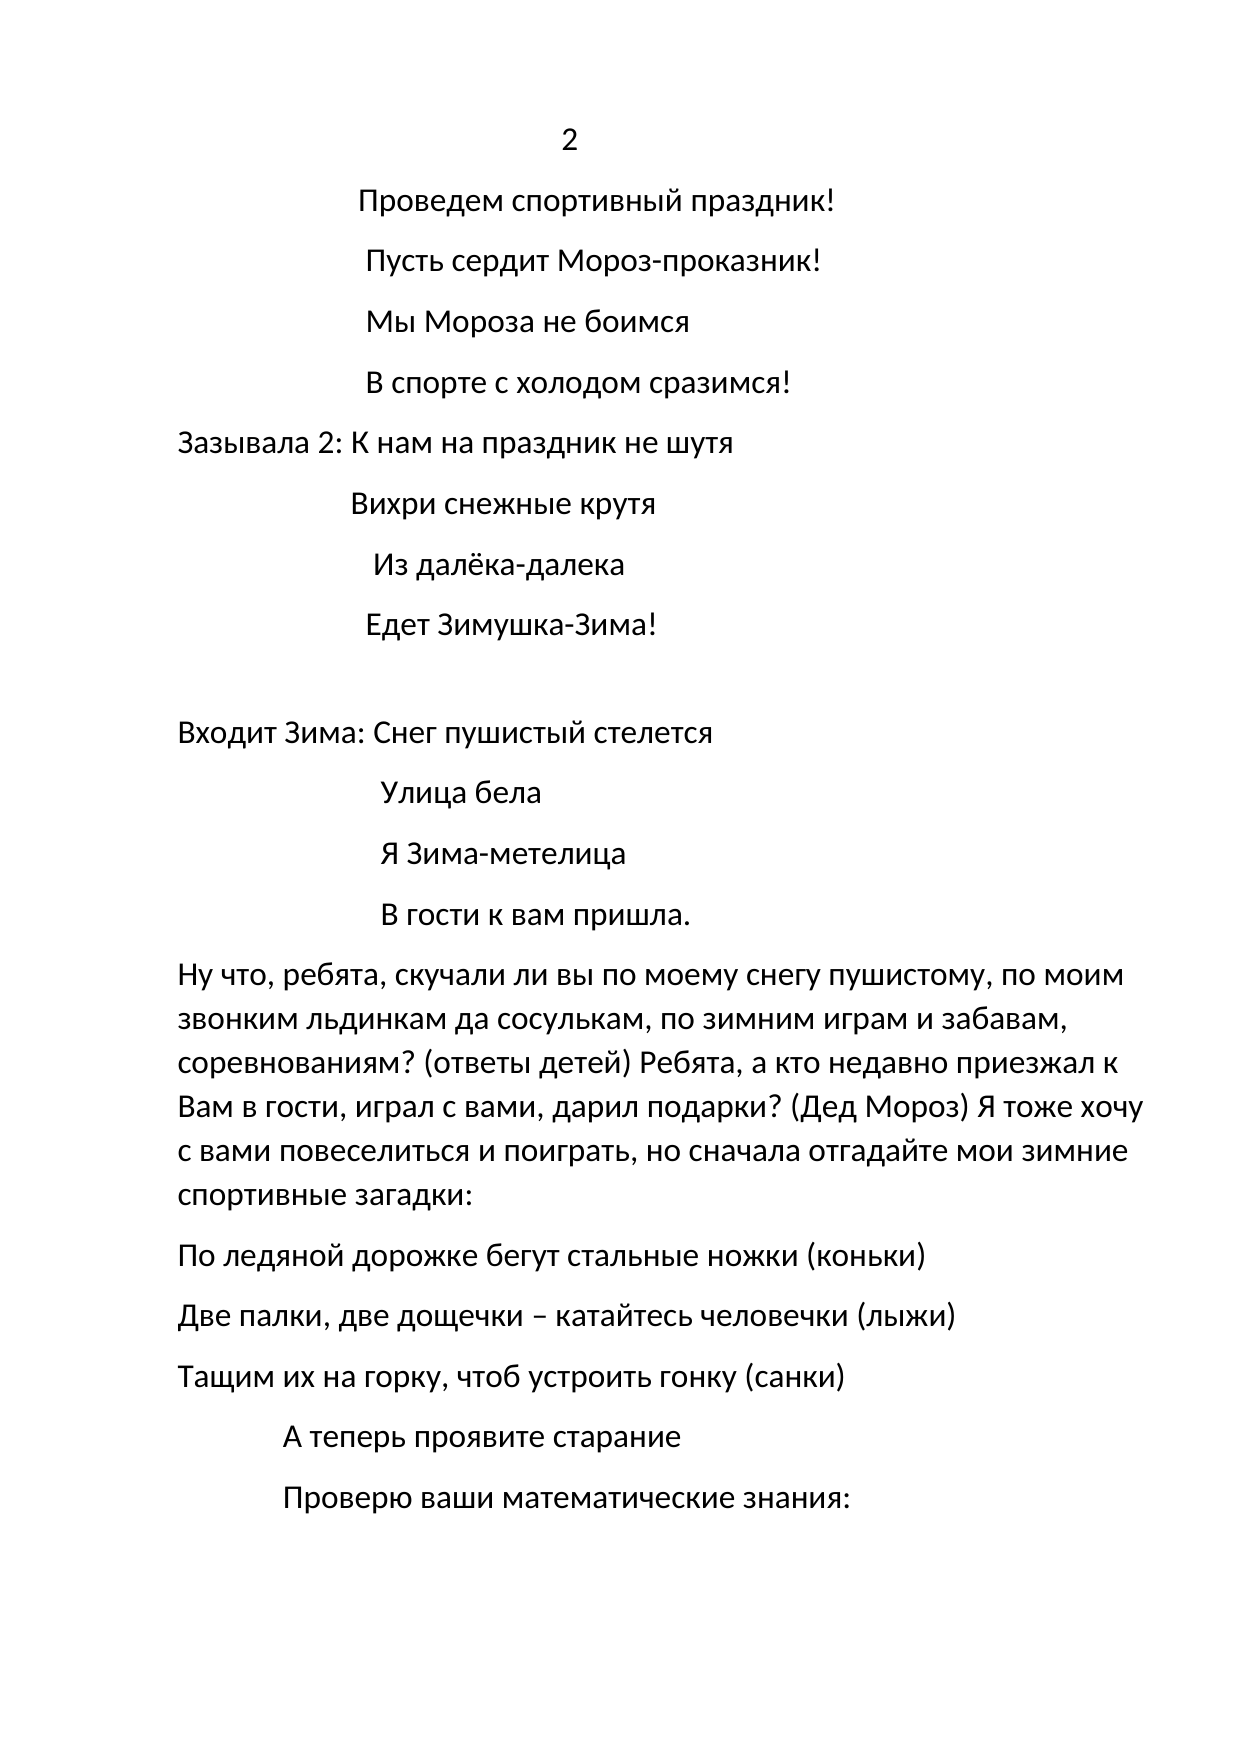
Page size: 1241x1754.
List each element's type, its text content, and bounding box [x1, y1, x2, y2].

text Улица бела [177, 771, 1152, 812]
text Мы Мороза не боимся [177, 300, 1152, 341]
text Я Зима-метелица [177, 832, 1152, 873]
text А теперь проявите старание [177, 1415, 1152, 1456]
text В гости к вам пришла. [177, 892, 1152, 933]
text Две палки, две дощечки – катайтесь человечки (лыжи) [177, 1294, 1152, 1335]
text Входит Зима: Снег пушистый стелется [177, 711, 1152, 751]
text Тащим их на горку, чтоб устроить гонку (санки) [177, 1355, 1152, 1396]
text Проведем спортивный праздник! [177, 179, 1152, 219]
text Из далёка-далека [177, 542, 1152, 583]
text Пусть сердит Мороз-проказник! [177, 239, 1152, 280]
text Едет Зимушка-Зима! [177, 603, 1152, 644]
text Проверю ваши математические знания: [177, 1476, 1152, 1517]
text В спорте с холодом сразимся! [177, 361, 1152, 401]
text Вихри снежные крутя [177, 482, 1152, 523]
text Зазывала 2: К нам на праздник не шутя [177, 421, 1152, 462]
text Ну что, ребята, скучали ли вы по моему снегу пушистому, по моим звонким льдинкам да сосулькам, по зимним играм и забавам, соревнованиям? (ответы детей) Ребята, а кто недавно приезжал к Вам в гости, играл с вами, дарил подарки? (Дед Мороз) Я тоже хочу с вами повеселиться и поиграть, но сначала отгадайте мои зимние спортивные загадки: [177, 953, 1152, 1214]
text По ледяной дорожке бегут стальные ножки (коньки) [177, 1233, 1152, 1274]
text 2 [177, 118, 1152, 159]
